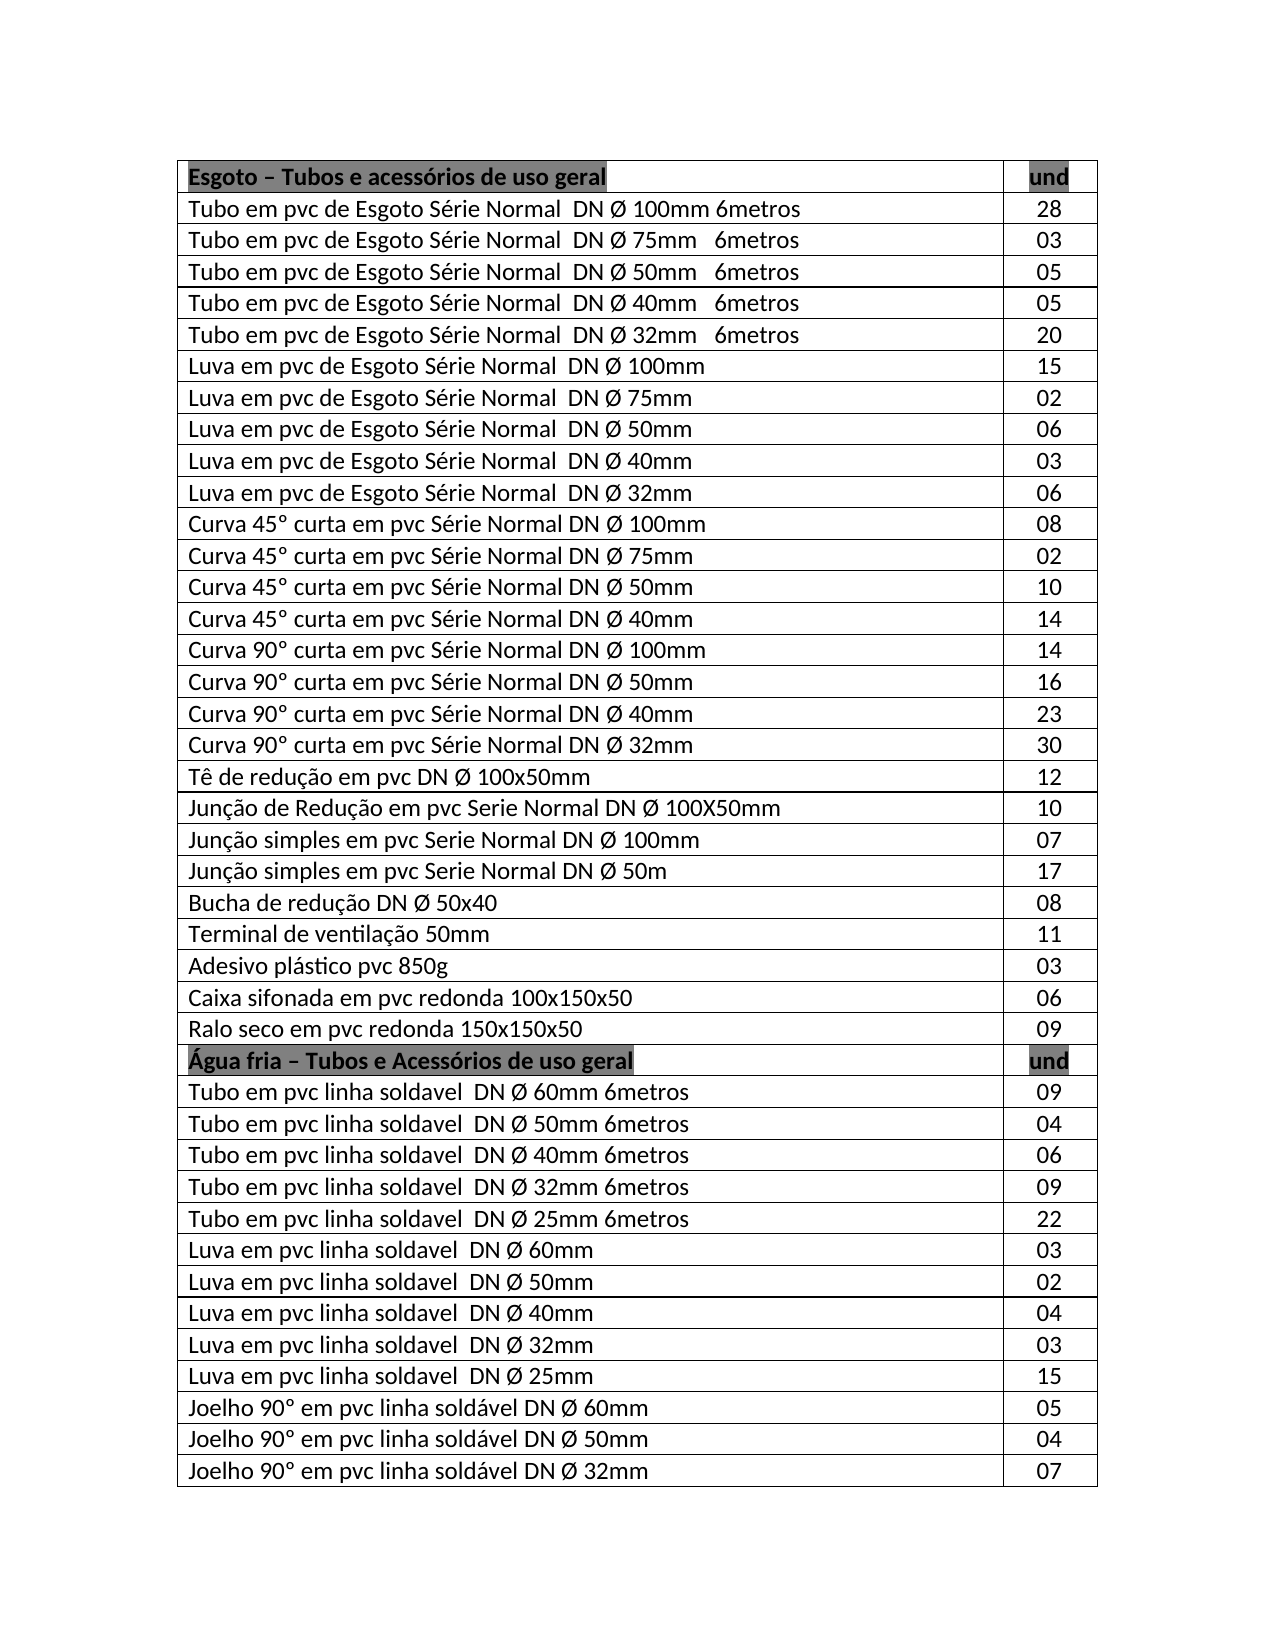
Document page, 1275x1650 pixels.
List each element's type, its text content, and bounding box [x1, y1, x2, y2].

table_cell 14 [1004, 603, 1097, 633]
table_cell [823, 1203, 1003, 1233]
table_cell Ralo seco em pvc redonda 150x150x50 [178, 1013, 823, 1044]
table_cell Junção simples em pvc Serie Normal DN Ø 100mm [178, 824, 823, 854]
table_cell Tubo em pvc de Esgoto Série Normal DN Ø 50mm 6metros [178, 256, 823, 286]
table_cell [823, 1076, 1003, 1107]
table_cell [823, 1013, 1003, 1044]
table_cell 30 [1004, 729, 1097, 760]
table_cell Joelho 90º em pvc linha soldável DN Ø 32mm [178, 1455, 823, 1486]
table_cell [823, 729, 1003, 760]
table_cell [823, 193, 1003, 223]
table_cell Junção simples em pvc Serie Normal DN Ø 50m [178, 856, 823, 886]
table_cell Terminal de ventilação 50mm [178, 919, 823, 949]
table_cell [823, 666, 1003, 697]
table_cell Água fria – Tubos e Acessórios de uso geral [634, 1045, 823, 1075]
table_cell Tubo em pvc de Esgoto Série Normal DN Ø 32mm 6metros [178, 319, 823, 349]
table_cell 05 [1004, 256, 1097, 286]
table_cell [823, 1455, 1003, 1486]
table_cell [823, 319, 1003, 349]
table_cell 03 [1004, 1329, 1097, 1359]
table_cell 04 [1004, 1298, 1097, 1328]
table_cell [823, 540, 1003, 570]
table_cell 08 [1004, 887, 1097, 918]
table_cell Bucha de redução DN Ø 50x40 [178, 887, 823, 918]
table_cell Luva em pvc de Esgoto Série Normal DN Ø 75mm [178, 382, 823, 413]
table_cell [823, 761, 1003, 791]
table_cell Joelho 90º em pvc linha soldável DN Ø 50mm [178, 1424, 823, 1454]
table_cell 02 [1004, 540, 1097, 570]
table_cell 14 [1004, 635, 1097, 665]
table_cell [823, 1234, 1003, 1265]
table_cell [823, 382, 1003, 413]
table_cell [823, 508, 1003, 539]
table_cell und [1069, 161, 1097, 192]
table_cell Tubo em pvc linha soldavel DN Ø 32mm 6metros [178, 1171, 823, 1202]
table_cell 03 [1004, 1234, 1097, 1265]
table_cell Luva em pvc linha soldavel DN Ø 25mm [178, 1361, 823, 1391]
table_cell Curva 90º curta em pvc Série Normal DN Ø 50mm [178, 666, 823, 697]
table_cell [823, 698, 1003, 728]
table_cell [823, 1329, 1003, 1359]
table_cell [823, 445, 1003, 476]
table_cell 23 [1004, 698, 1097, 728]
table_cell Luva em pvc de Esgoto Série Normal DN Ø 100mm [178, 351, 823, 381]
table_cell Luva em pvc linha soldavel DN Ø 32mm [178, 1329, 823, 1359]
table_cell 03 [1004, 950, 1097, 981]
table_cell Curva 45º curta em pvc Série Normal DN Ø 75mm [178, 540, 823, 570]
table_cell 09 [1004, 1013, 1097, 1044]
table_cell 02 [1004, 382, 1097, 413]
table_cell [823, 288, 1003, 318]
table_cell 02 [1004, 1266, 1097, 1296]
table_cell Tubo em pvc linha soldavel DN Ø 60mm 6metros [178, 1076, 823, 1107]
table_cell 06 [1004, 414, 1097, 444]
table_cell [823, 887, 1003, 918]
table_cell 10 [1004, 793, 1097, 823]
table_cell [823, 919, 1003, 949]
table_cell [823, 161, 1003, 192]
table_cell Esgoto – Tubos e acessórios de uso geral [607, 161, 823, 192]
table_cell [823, 1361, 1003, 1391]
table_cell [823, 1392, 1003, 1423]
table_cell 10 [1004, 571, 1097, 602]
table_cell [823, 1045, 1003, 1075]
table_cell 05 [1004, 1392, 1097, 1423]
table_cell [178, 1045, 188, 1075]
table_cell 04 [1004, 1108, 1097, 1138]
table_cell [823, 1171, 1003, 1202]
table_cell Luva em pvc linha soldavel DN Ø 40mm [178, 1298, 823, 1328]
table_cell [823, 414, 1003, 444]
table_cell 07 [1004, 1455, 1097, 1486]
table_cell Curva 90º curta em pvc Série Normal DN Ø 32mm [178, 729, 823, 760]
table_cell Adesivo plástico pvc 850g [178, 950, 823, 981]
table_cell 09 [1004, 1171, 1097, 1202]
table_cell 20 [1004, 319, 1097, 349]
table_cell Luva em pvc linha soldavel DN Ø 50mm [178, 1266, 823, 1296]
table_cell [823, 1266, 1003, 1296]
table_cell Luva em pvc de Esgoto Série Normal DN Ø 32mm [178, 477, 823, 507]
table_cell 28 [1004, 193, 1097, 223]
table_cell [823, 1140, 1003, 1170]
table_cell 03 [1004, 445, 1097, 476]
table_cell 16 [1004, 666, 1097, 697]
table_cell [823, 982, 1003, 1012]
table_cell [823, 224, 1003, 255]
table_cell Tubo em pvc de Esgoto Série Normal DN Ø 40mm 6metros [178, 288, 823, 318]
table_cell Curva 45º curta em pvc Série Normal DN Ø 40mm [178, 603, 823, 633]
table_cell Tubo em pvc de Esgoto Série Normal DN Ø 75mm 6metros [178, 224, 823, 255]
table_cell [823, 1298, 1003, 1328]
table_cell [823, 635, 1003, 665]
table_cell Curva 90º curta em pvc Série Normal DN Ø 100mm [178, 635, 823, 665]
table_cell Joelho 90º em pvc linha soldável DN Ø 60mm [178, 1392, 823, 1423]
table_cell Tubo em pvc linha soldavel DN Ø 25mm 6metros [178, 1203, 823, 1233]
table_cell Caixa sifonada em pvc redonda 100x150x50 [178, 982, 823, 1012]
table_cell 06 [1004, 1140, 1097, 1170]
table_cell 03 [1004, 224, 1097, 255]
table_cell Tubo em pvc linha soldavel DN Ø 50mm 6metros [178, 1108, 823, 1138]
table_cell 15 [1004, 1361, 1097, 1391]
table_cell [823, 477, 1003, 507]
table_cell Tubo em pvc de Esgoto Série Normal DN Ø 100mm 6metros [178, 193, 823, 223]
table_cell Tubo em pvc linha soldavel DN Ø 40mm 6metros [178, 1140, 823, 1170]
table_cell 09 [1004, 1076, 1097, 1107]
table_cell 06 [1004, 477, 1097, 507]
table_cell Curva 90º curta em pvc Série Normal DN Ø 40mm [178, 698, 823, 728]
table_cell [823, 824, 1003, 854]
table_cell [823, 571, 1003, 602]
table_cell [823, 1424, 1003, 1454]
table_cell und [1069, 1045, 1097, 1075]
table_cell [823, 351, 1003, 381]
table_cell 07 [1004, 824, 1097, 854]
table_cell [823, 1108, 1003, 1138]
table_cell 12 [1004, 761, 1097, 791]
table_cell Curva 45º curta em pvc Série Normal DN Ø 50mm [178, 571, 823, 602]
table_cell Luva em pvc linha soldavel DN Ø 60mm [178, 1234, 823, 1265]
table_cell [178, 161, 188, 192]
table_cell und [1004, 161, 1029, 192]
table_cell 04 [1004, 1424, 1097, 1454]
table_cell 08 [1004, 508, 1097, 539]
table_cell 05 [1004, 288, 1097, 318]
table_cell [823, 793, 1003, 823]
table_cell Tê de redução em pvc DN Ø 100x50mm [178, 761, 823, 791]
table_cell 22 [1004, 1203, 1097, 1233]
table_cell 06 [1004, 982, 1097, 1012]
table_cell Junção de Redução em pvc Serie Normal DN Ø 100X50mm [178, 793, 823, 823]
table_cell 11 [1004, 919, 1097, 949]
table_cell [823, 856, 1003, 886]
table_cell 15 [1004, 351, 1097, 381]
table_cell Curva 45º curta em pvc Série Normal DN Ø 100mm [178, 508, 823, 539]
table_cell und [1004, 1045, 1029, 1075]
table_cell 17 [1004, 856, 1097, 886]
table_cell [823, 950, 1003, 981]
table_cell Luva em pvc de Esgoto Série Normal DN Ø 50mm [178, 414, 823, 444]
table_cell [823, 603, 1003, 633]
table_cell Luva em pvc de Esgoto Série Normal DN Ø 40mm [178, 445, 823, 476]
table_cell [823, 256, 1003, 286]
